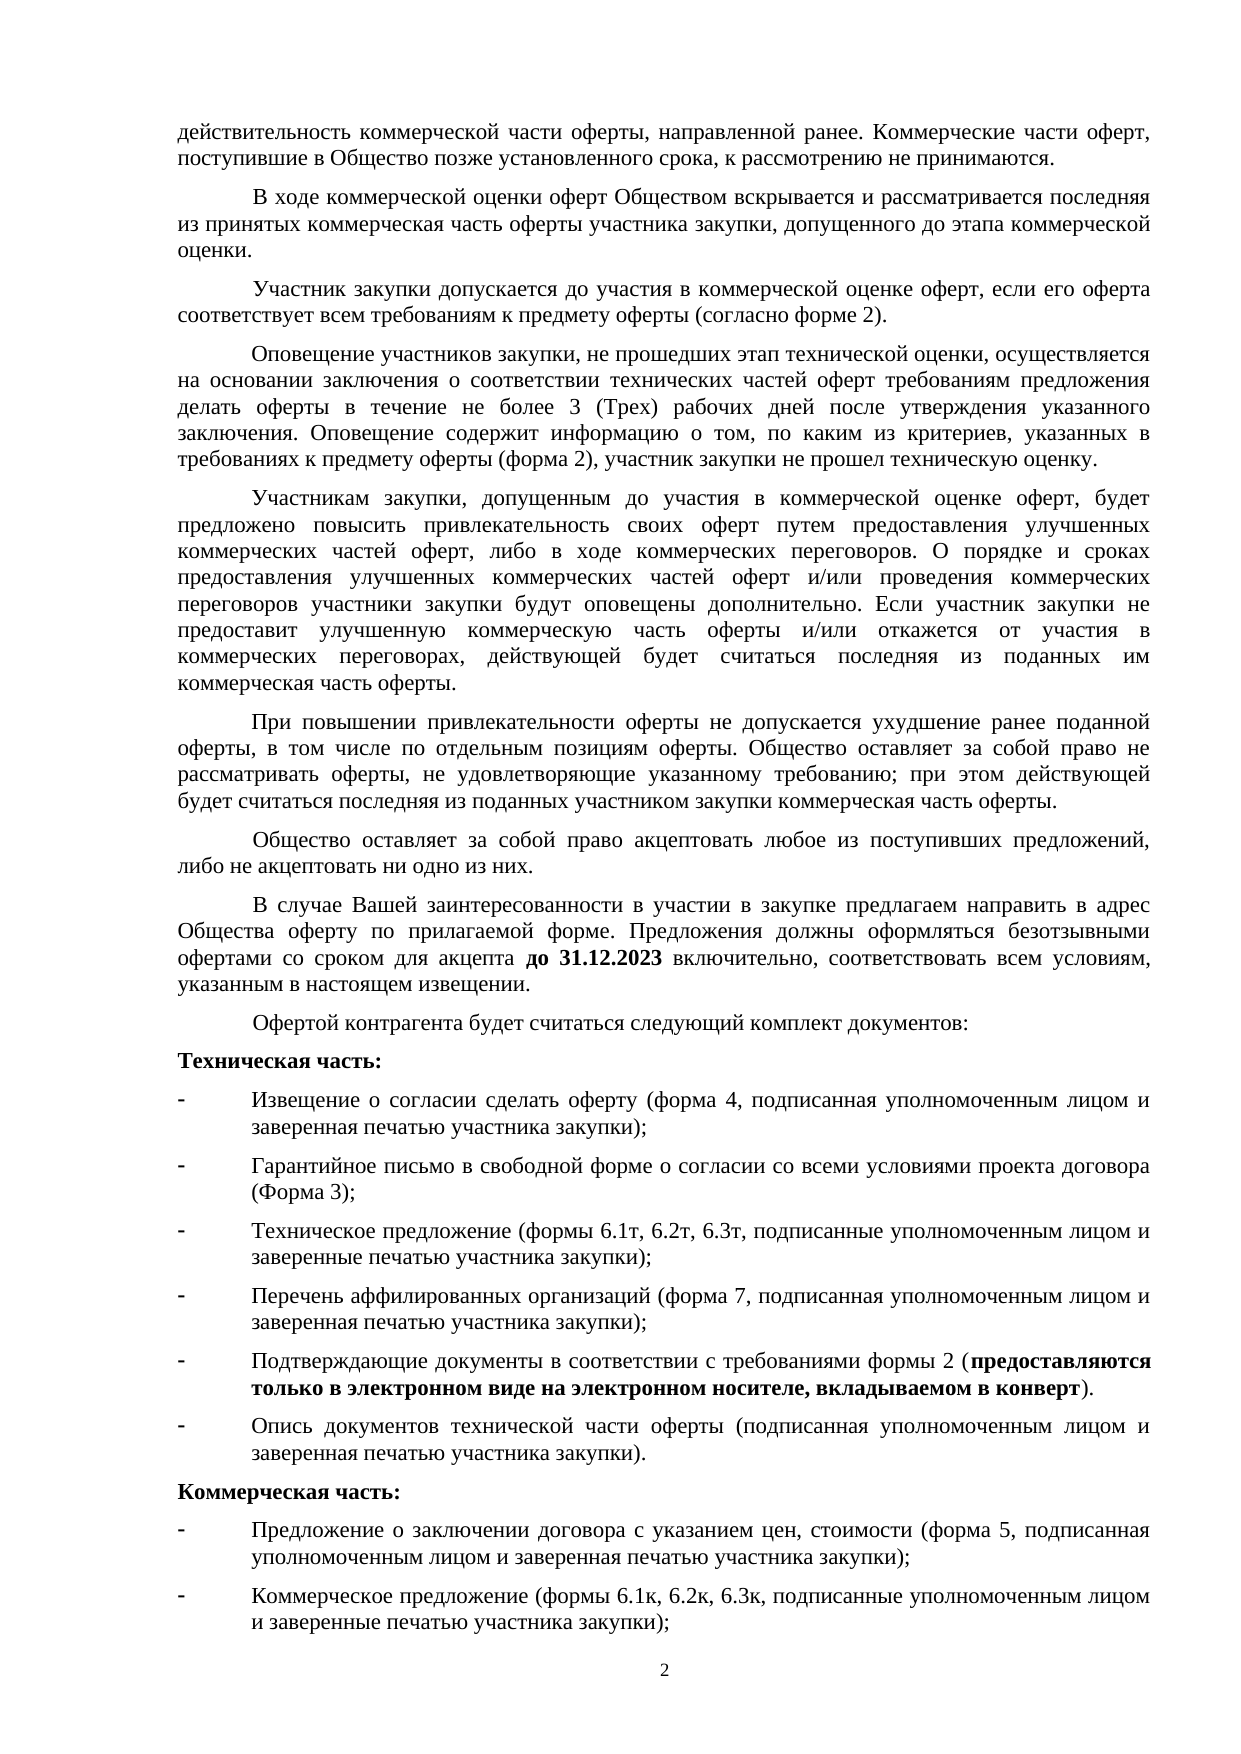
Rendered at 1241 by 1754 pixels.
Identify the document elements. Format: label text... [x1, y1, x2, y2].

list Гарантийное письмо в свободной форме о согласии со всеми условиями проекта договора (Форма 3); [177, 1152, 1152, 1204]
text Офертой контрагента будет считаться следующий комплект документов: [177, 1009, 1152, 1035]
list Извещение о согласии сделать оферту (форма 4, подписанная уполномоченным лицом и заверенная печатью участника закупки); [177, 1086, 1152, 1139]
list Участникам закупки, допущенным до участия в коммерческой оценке оферт, будет предложено повысить привлекательность своих оферт путем предоставления улучшенных коммерческих частей оферт, либо в ходе коммерческих переговоров. О порядке и сроках предоставления улучшенных коммерческих частей оферт и/или проведения коммерческих переговоров участники закупки будут оповещены дополнительно. Если участник закупки не предоставит улучшенную коммерческую часть оферты и/или откажется от участия в коммерческих переговорах, действующей будет считаться последняя из поданных им коммерческая часть оферты. [177, 484, 1152, 695]
list Оповещение участников закупки, не прошедших этап технической оценки, осуществляется на основании заключения о соответствии технических частей оферт требованиям предложения делать оферты в течение не более 3 (Трех) рабочих дней после утверждения указанного заключения. Оповещение содержит информацию о том, по каким из критериев, указанных в требованиях к предмету оферты (форма 2), участник закупки не прошел техническую оценку. [177, 340, 1152, 472]
list Опись документов технической части оферты (подписанная уполномоченным лицом и заверенная печатью участника закупки). [177, 1412, 1152, 1465]
list Перечень аффилированных организаций (форма 7, подписанная уполномоченным лицом и заверенная печатью участника закупки); [177, 1282, 1152, 1335]
list При повышении привлекательности оферты не допускается ухудшение ранее поданной оферты, в том числе по отдельным позициям оферты. Общество оставляет за собой право не рассматривать оферты, не удовлетворяющие указанному требованию; при этом действующей будет считаться последняя из поданных участником закупки коммерческая часть оферты. [177, 708, 1152, 813]
text Коммерческая часть: [177, 1478, 1152, 1504]
list Коммерческое предложение (формы 6.1к, 6.2к, 6.3к, подписанные уполномоченным лицом и заверенные печатью участника закупки); [177, 1582, 1152, 1634]
text В ходе коммерческой оценки оферт Обществом вскрывается и рассматривается последняя из принятых коммерческая часть оферты участника закупки, допущенного до этапа коммерческой оценки. [177, 183, 1152, 262]
text В случае Вашей заинтересованности в участии в закупке предлагаем направить в адрес Общества оферту по прилагаемой форме. Предложения должны оформляться безотзывными офертами со сроком для акцепта до 31.12.2023 включительно, соответствовать всем условиям, указанным в настоящем извещении. [177, 891, 1152, 996]
list Техническое предложение (формы 6.1т, 6.2т, 6.3т, подписанные уполномоченным лицом и заверенные печатью участника закупки); [177, 1217, 1152, 1269]
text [177, 118, 1152, 171]
text Участник закупки допускается до участия в коммерческой оценке оферт, если его оферта соответствует всем требованиям к предмету оферты (согласно форме 2). [177, 275, 1152, 328]
list Предложение о заключении договора с указанием цен, стоимости (форма 5, подписанная уполномоченным лицом и заверенная печатью участника закупки); [177, 1517, 1152, 1569]
text Техническая часть: [177, 1048, 1152, 1074]
text Общество оставляет за собой право акцептовать любое из поступивших предложений, либо не акцептовать ни одно из них. [177, 826, 1152, 878]
list Подтверждающие документы в соответствии с требованиями формы 2 (предоставляются только в электронном виде на электронном носителе, вкладываемом в конверт). [177, 1347, 1152, 1400]
